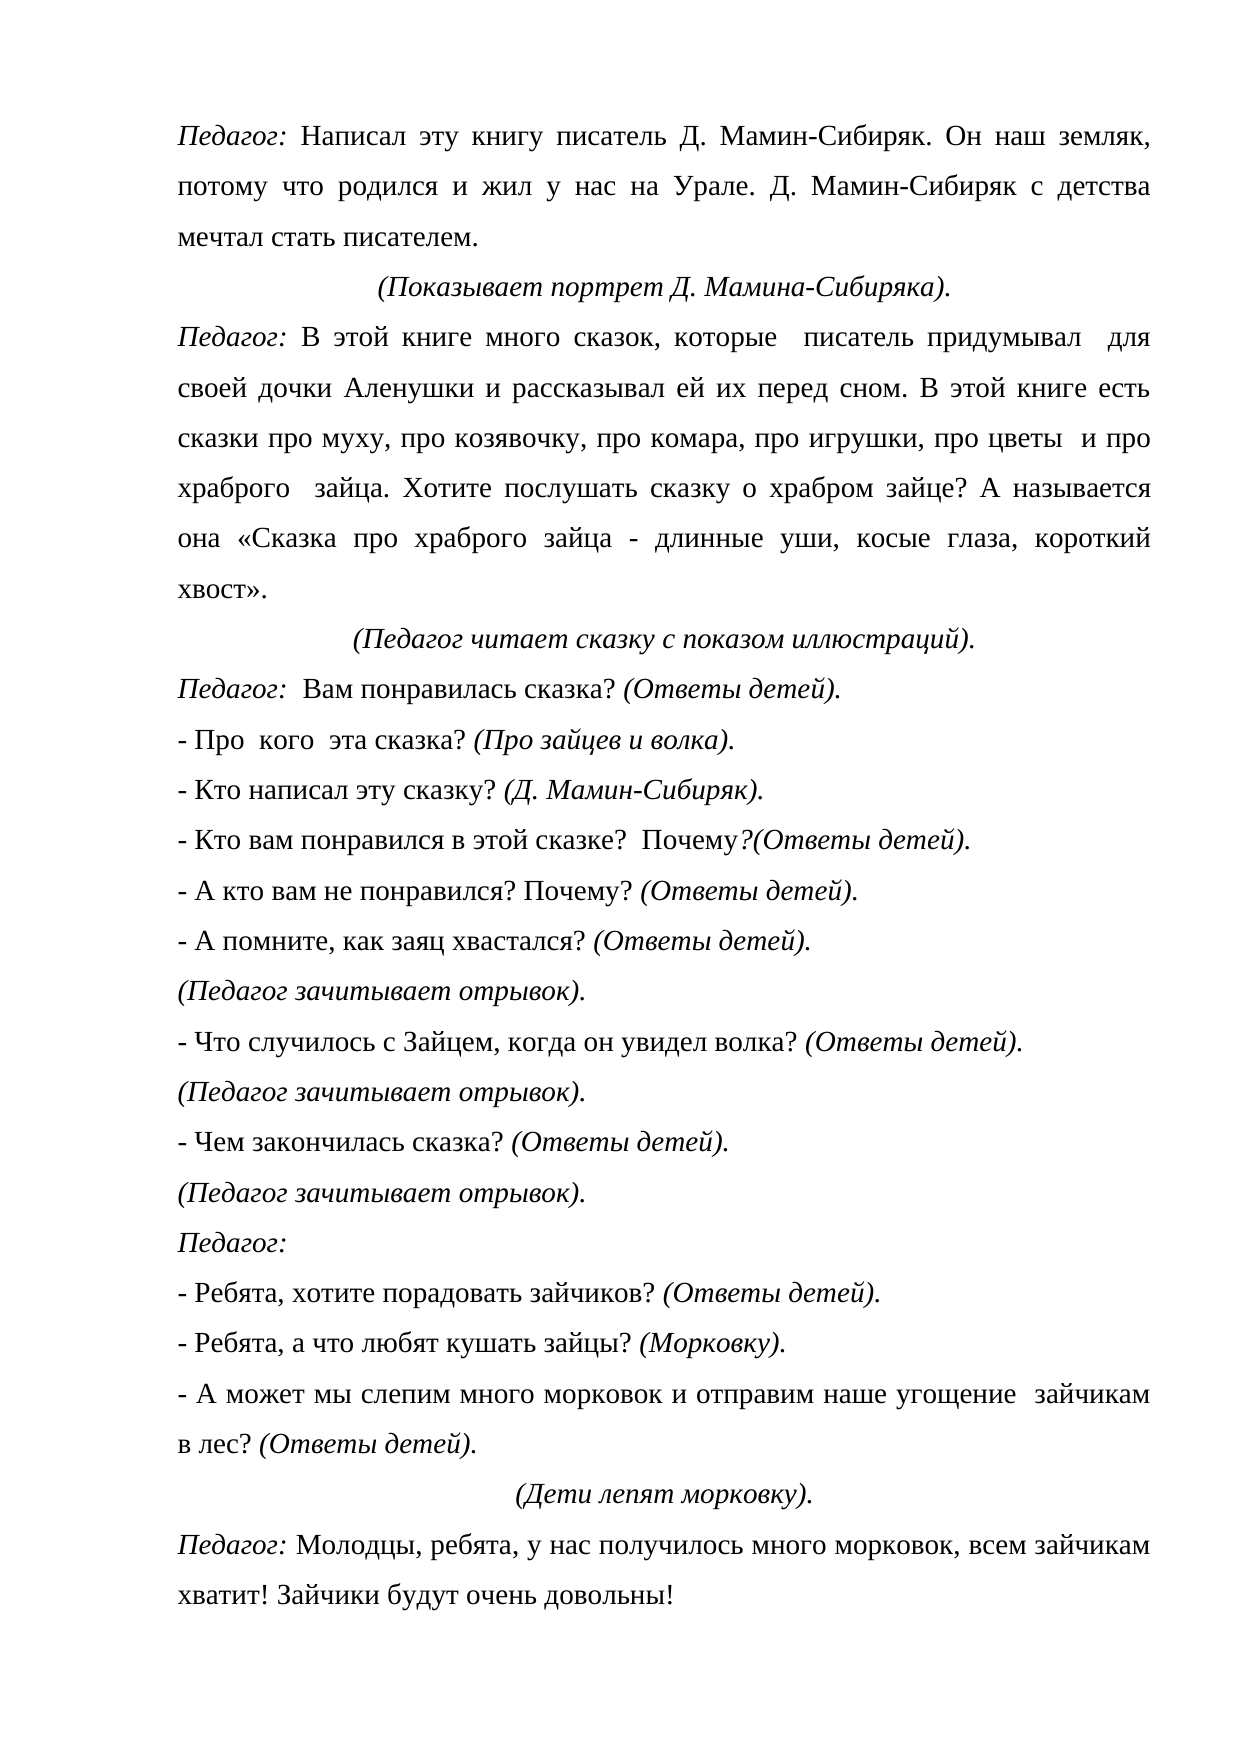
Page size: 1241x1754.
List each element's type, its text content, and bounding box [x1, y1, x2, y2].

text - Ребята, хотите порадовать зайчиков? (Ответы детей). [177, 1275, 1152, 1309]
text (Педагог читает сказку с показом иллюстраций). [177, 621, 1152, 655]
text - Ребята, а что любят кушать зайцы? (Морковку). [177, 1326, 1152, 1359]
text - Кто вам понравился в этой сказке? Почему?(Ответы детей). [177, 822, 1152, 856]
text (Дети лепят морковку). [177, 1477, 1152, 1510]
text - Что случилось с Зайцем, когда он увидел волка? (Ответы детей). [177, 1024, 1152, 1057]
text Педагог: Молодцы, ребята, у нас получилось много морковок, всем зайчикам хватит! Зайчики будут очень довольны! [177, 1527, 1152, 1611]
text - Чем закончилась сказка? (Ответы детей). [177, 1124, 1152, 1158]
text - А может мы слепим много морковок и отправим наше угощение зайчикам в лес? (Ответы детей). [177, 1376, 1152, 1460]
text - Кто написал эту сказку? (Д. Мамин-Сибиряк). [177, 772, 1152, 806]
text Педагог: [177, 1225, 1152, 1258]
text - А помните, как заяц хвастался? (Ответы детей). [177, 923, 1152, 957]
text (Педагог зачитывает отрывок). [177, 1074, 1152, 1108]
text (Педагог зачитывает отрывок). [177, 973, 1152, 1007]
text - А кто вам не понравился? Почему? (Ответы детей). [177, 873, 1152, 906]
text Педагог: Вам понравилась сказка? (Ответы детей). [177, 672, 1152, 705]
text Педагог: Написал эту книгу писатель Д. Мамин-Сибиряк. Он наш земляк, потому что родился и жил у нас на Урале. Д. Мамин-Сибиряк с детства мечтал стать писателем. [177, 118, 1152, 252]
text (Показывает портрет Д. Мамина-Сибиряка). [177, 269, 1152, 303]
text - Про кого эта сказка? (Про зайцев и волка). [177, 722, 1152, 755]
text Педагог: В этой книге много сказок, которые писатель придумывал для своей дочки Аленушки и рассказывал ей их перед сном. В этой книге есть сказки про муху, про козявочку, про комара, про игрушки, про цветы и про храброго зайца. Хотите послушать сказку о храбром зайце? А называется она «Сказка про храброго зайца - длинные уши, косые глаза, короткий хвост». [177, 319, 1152, 604]
text (Педагог зачитывает отрывок). [177, 1175, 1152, 1208]
